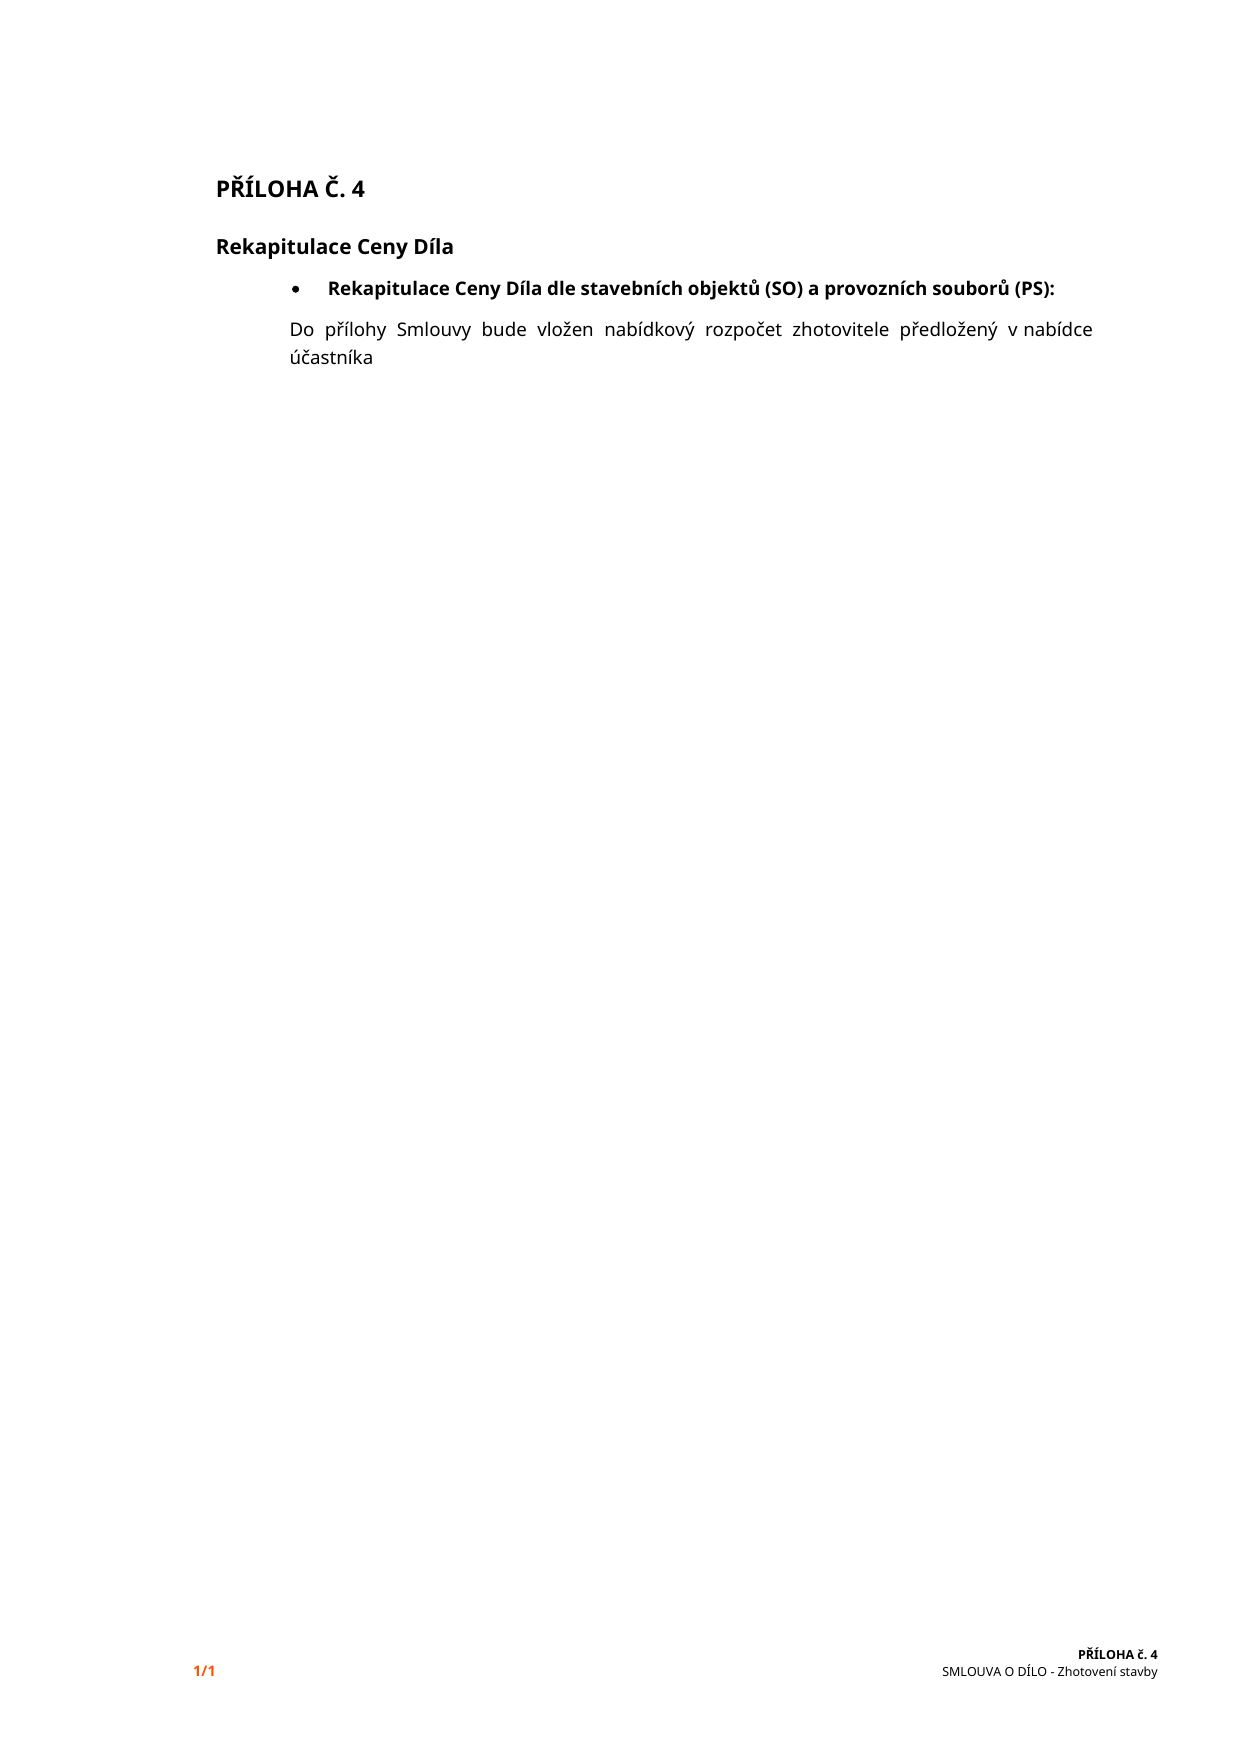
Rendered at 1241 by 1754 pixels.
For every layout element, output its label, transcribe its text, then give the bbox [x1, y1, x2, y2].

text Rekapitulace Ceny Díla dle stavebních objektů (SO) a provozních souborů (PS): [292, 276, 1093, 301]
text Příloha č. 4 [216, 172, 1093, 204]
text Rekapitulace Ceny Díla [216, 232, 1093, 260]
text Do přílohy Smlouvy bude vložen nabídkový rozpočet zhotovitele předložený v nabídce účastníka [289, 316, 1093, 370]
